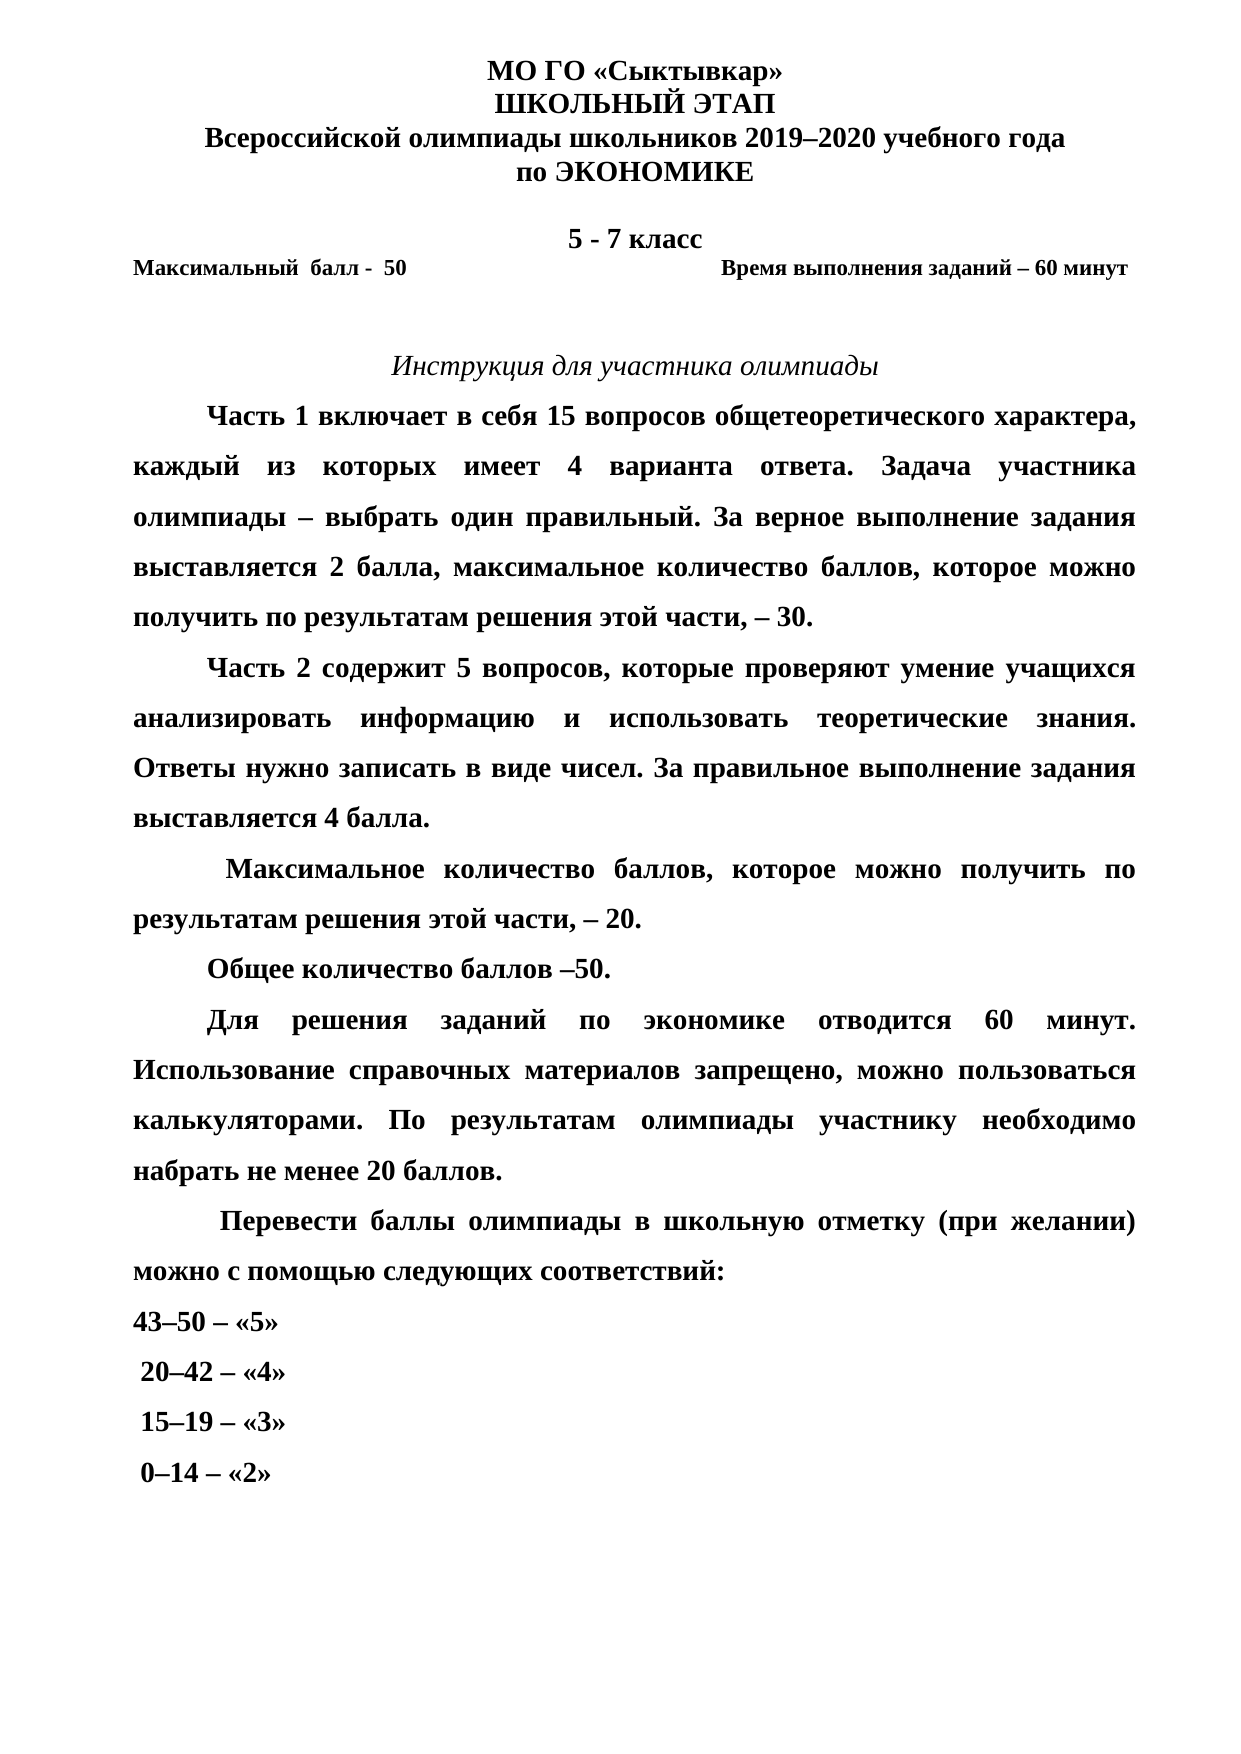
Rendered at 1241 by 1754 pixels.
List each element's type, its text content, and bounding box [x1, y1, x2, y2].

text по ЭКОНОМИКЕ [133, 154, 1137, 187]
text МО ГО «Сыктывкар» [133, 53, 1137, 87]
text 43–50 – «5» [133, 1304, 1137, 1337]
text Часть 1 включает в себя 15 вопросов общетеоретического характера, каждый из которых имеет 4 варианта ответа. Задача участника олимпиады – выбрать один правильный. За верное выполнение задания выставляется 2 балла, максимальное количество баллов, которое можно получить по результатам решения этой части, – 30. [133, 398, 1137, 633]
text Перевести баллы олимпиады в школьную отметку (при желании) можно с помощью следующих соответствий: [133, 1203, 1137, 1287]
text Общее количество баллов –50. [133, 952, 1137, 985]
text 5 - 7 класс [133, 221, 1137, 254]
text Инструкция для участника олимпиады [133, 348, 1137, 381]
text Всероссийской олимпиады школьников 2019–2020 учебного года [133, 120, 1137, 154]
text Максимальное количество баллов, которое можно получить по результатам решения этой части, – 20. [133, 851, 1137, 935]
text Максимальный балл - 50 Время выполнения заданий – 60 минут [133, 254, 1137, 281]
text 15–19 – «3» [133, 1404, 1137, 1438]
text Часть 2 содержит 5 вопросов, которые проверяют умение учащихся анализировать информацию и использовать теоретические знания. Ответы нужно записать в виде чисел. За правильное выполнение задания выставляется 4 балла. [133, 650, 1137, 834]
text 20–42 – «4» [133, 1354, 1137, 1388]
text Для решения заданий по экономике отводится 60 минут. Использование справочных материалов запрещено, можно пользоваться калькуляторами. По результатам олимпиады участнику необходимо набрать не менее 20 баллов. [133, 1002, 1137, 1186]
text 0–14 – «2» [133, 1455, 1137, 1488]
text ШКОЛЬНЫЙ ЭТАП [133, 87, 1137, 120]
